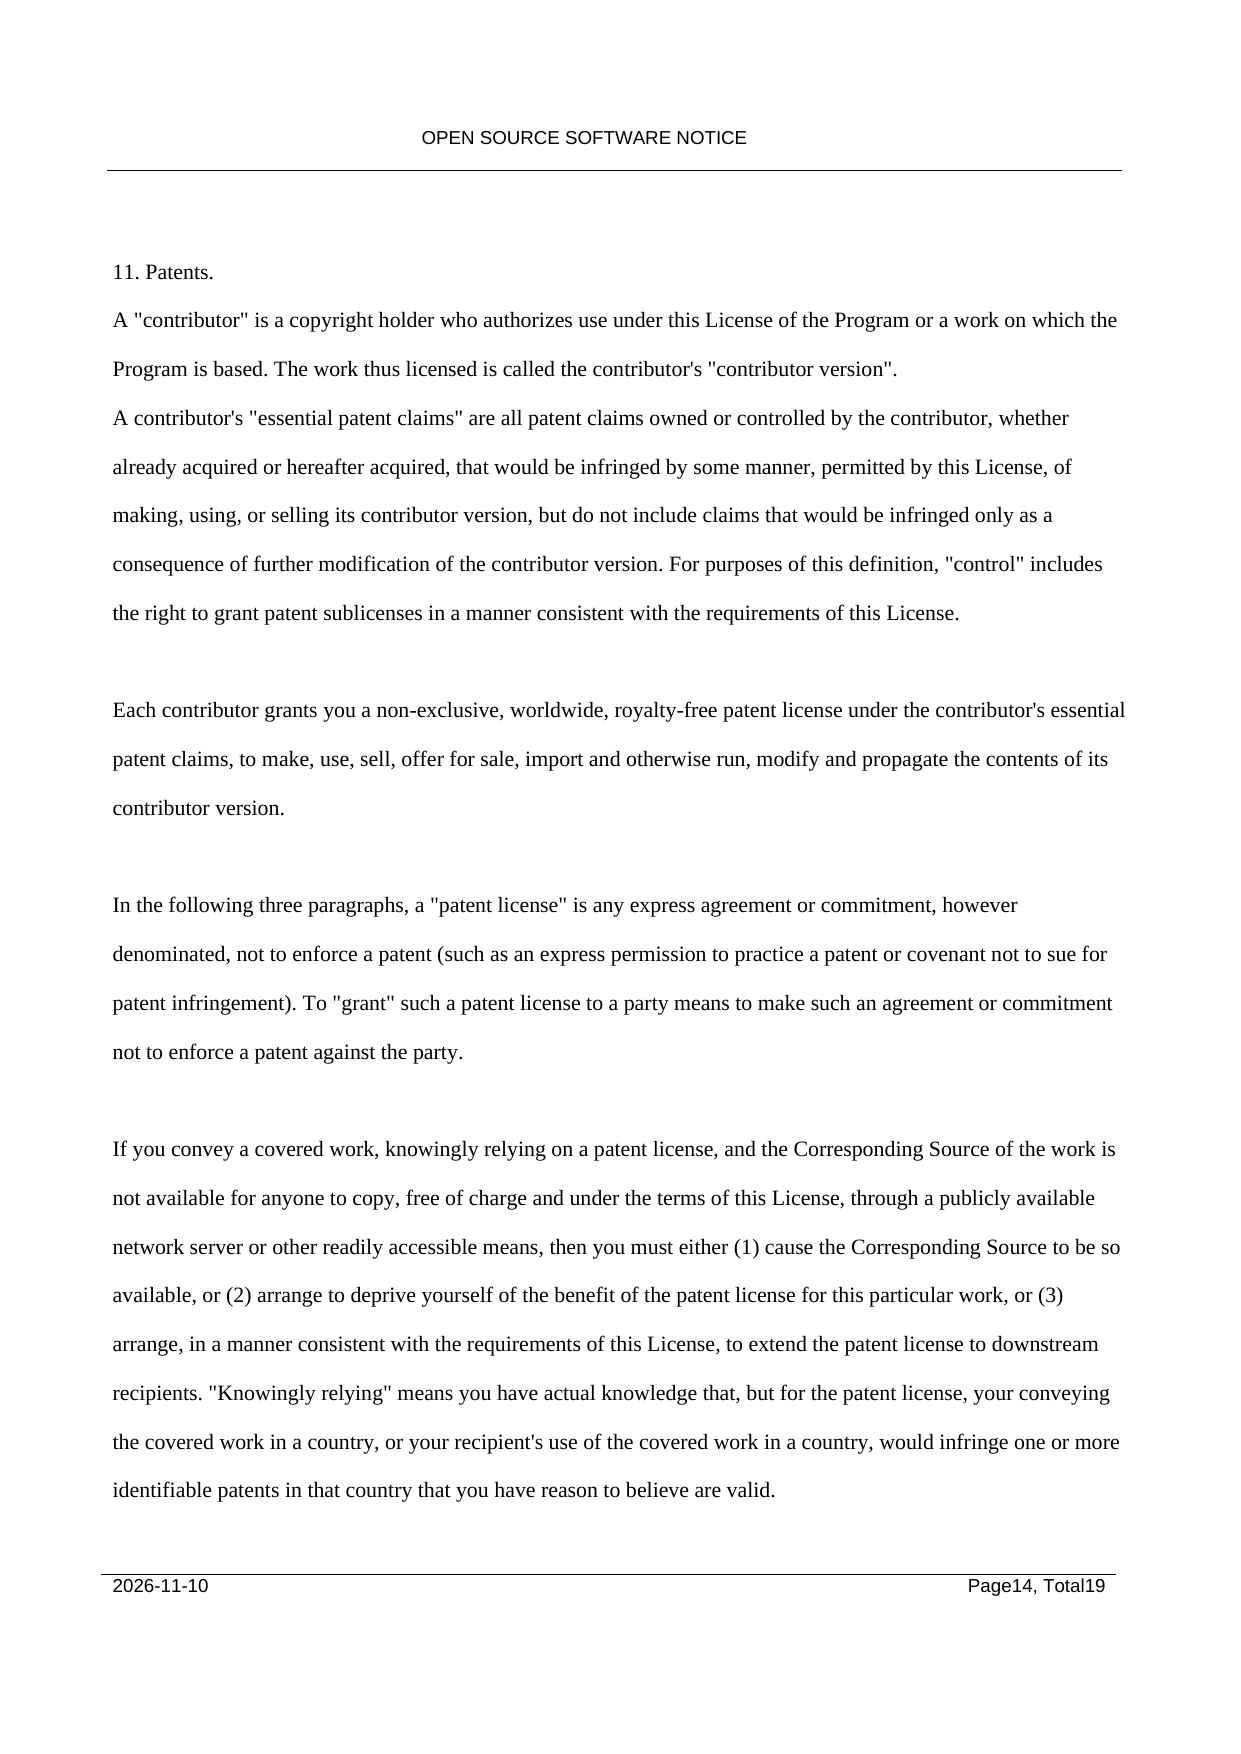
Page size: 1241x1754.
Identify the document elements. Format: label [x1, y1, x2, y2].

text [112, 206, 1128, 1506]
